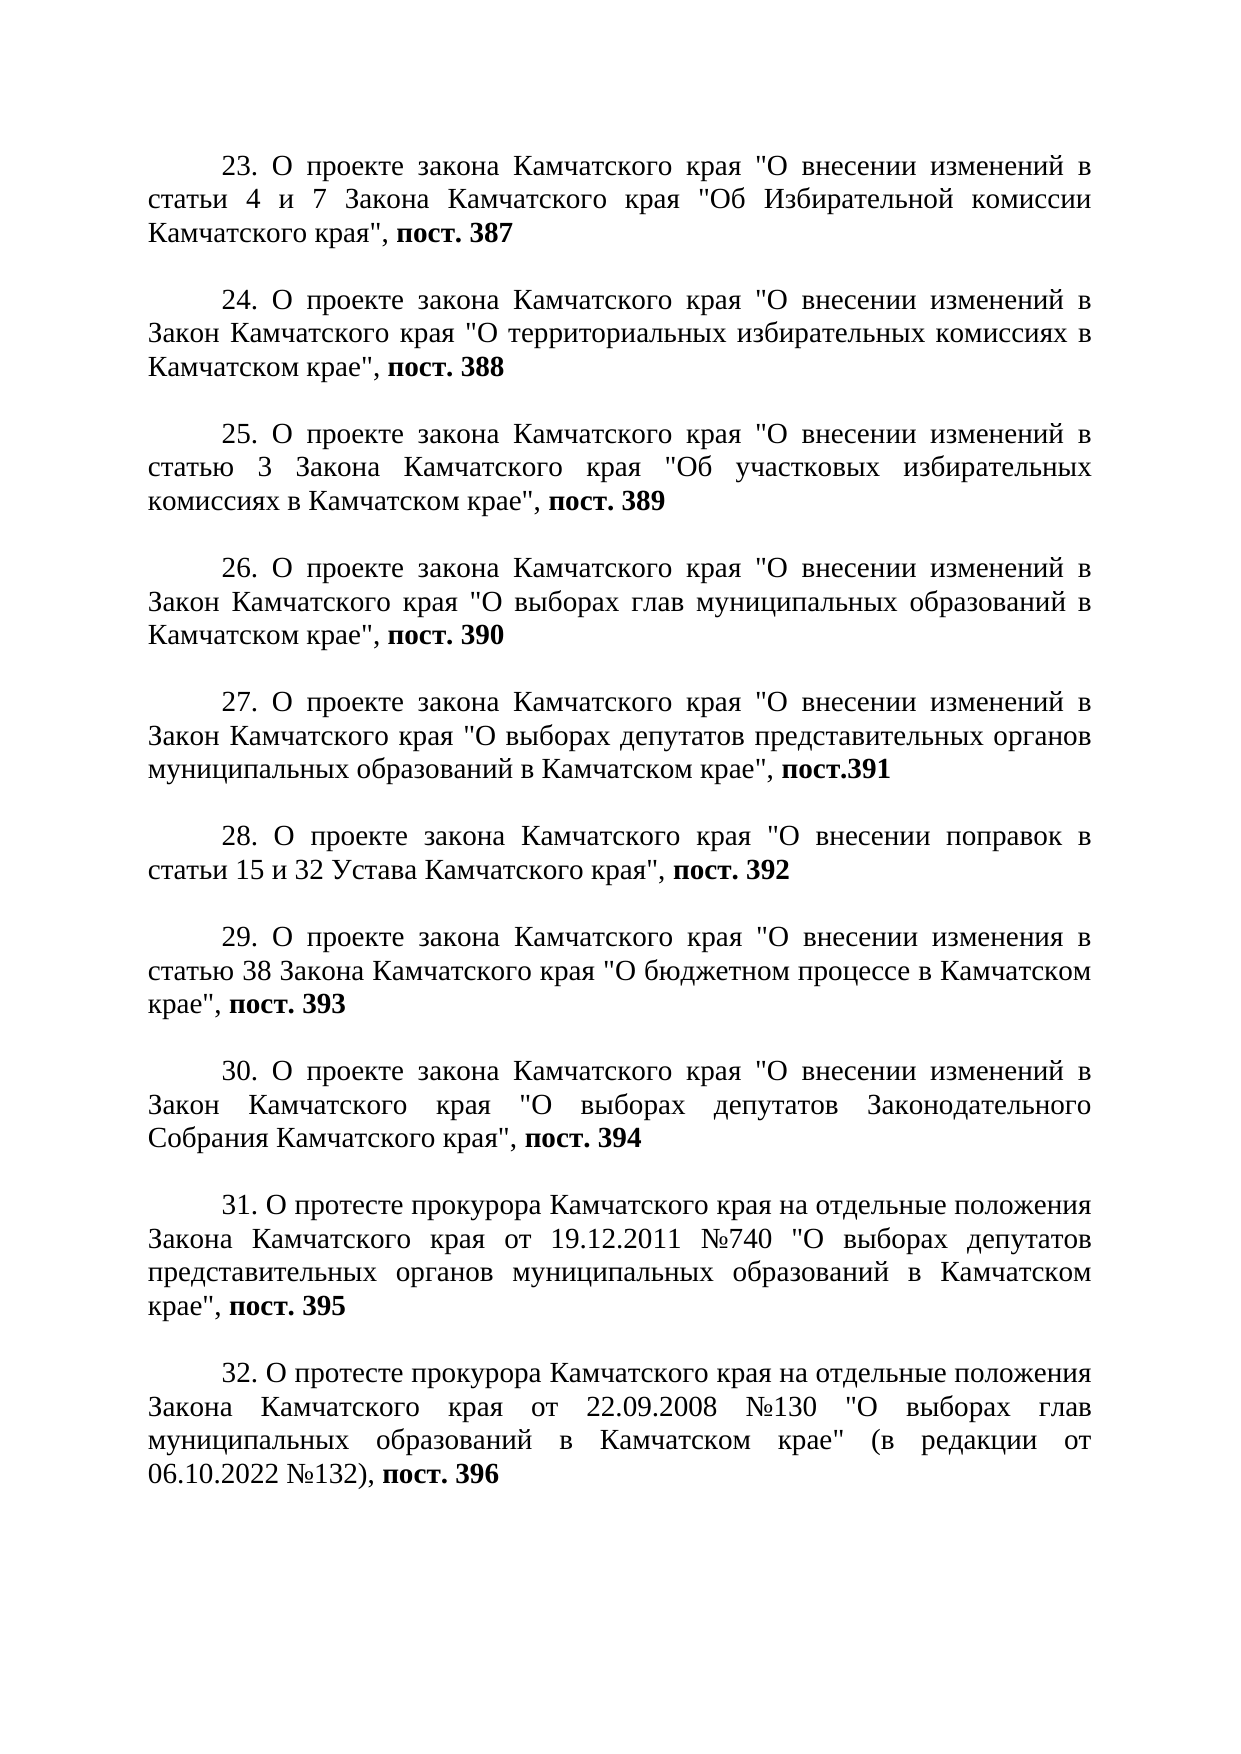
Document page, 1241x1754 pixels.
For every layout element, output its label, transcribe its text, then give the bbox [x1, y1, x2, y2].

text 29. О проекте закона Камчатского края "О внесении изменения в статью 38 Закона Камчатского края "О бюджетном процессе в Камчатском крае", пост. 393 [148, 919, 1092, 1020]
text 31. О протесте прокурора Камчатского края на отдельные положения Закона Камчатского края от 19.12.2011 №740 "О выборах депутатов представительных органов муниципальных образований в Камчатском крае", пост. 395 [148, 1187, 1092, 1322]
text 27. О проекте закона Камчатского края "О внесении изменений в Закон Камчатского края "О выборах депутатов представительных органов муниципальных образований в Камчатском крае", пост.391 [148, 684, 1092, 785]
text 32. О протесте прокурора Камчатского края на отдельные положения Закона Камчатского края от 22.09.2008 №130 "О выборах глав муниципальных образований в Камчатском крае" (в редакции от 06.10.2022 №132), пост. 396 [148, 1355, 1092, 1489]
text 30. О проекте закона Камчатского края "О внесении изменений в Закон Камчатского края "О выборах депутатов Законодательного Собрания Камчатского края", пост. 394 [148, 1053, 1092, 1154]
text 23. О проекте закона Камчатского края "О внесении изменений в статьи 4 и 7 Закона Камчатского края "Об Избирательной комиссии Камчатского края", пост. 387 [148, 148, 1092, 248]
text 25. О проекте закона Камчатского края "О внесении изменений в статью 3 Закона Камчатского края "Об участковых избирательных комиссиях в Камчатском крае", пост. 389 [148, 416, 1092, 517]
text 24. О проекте закона Камчатского края "О внесении изменений в Закон Камчатского края "О территориальных избирательных комиссиях в Камчатском крае", пост. 388 [148, 282, 1092, 382]
text 26. О проекте закона Камчатского края "О внесении изменений в Закон Камчатского края "О выборах глав муниципальных образований в Камчатском крае", пост. 390 [148, 550, 1092, 651]
text 28. О проекте закона Камчатского края "О внесении поправок в статьи 15 и 32 Устава Камчатского края", пост. 392 [148, 818, 1092, 886]
